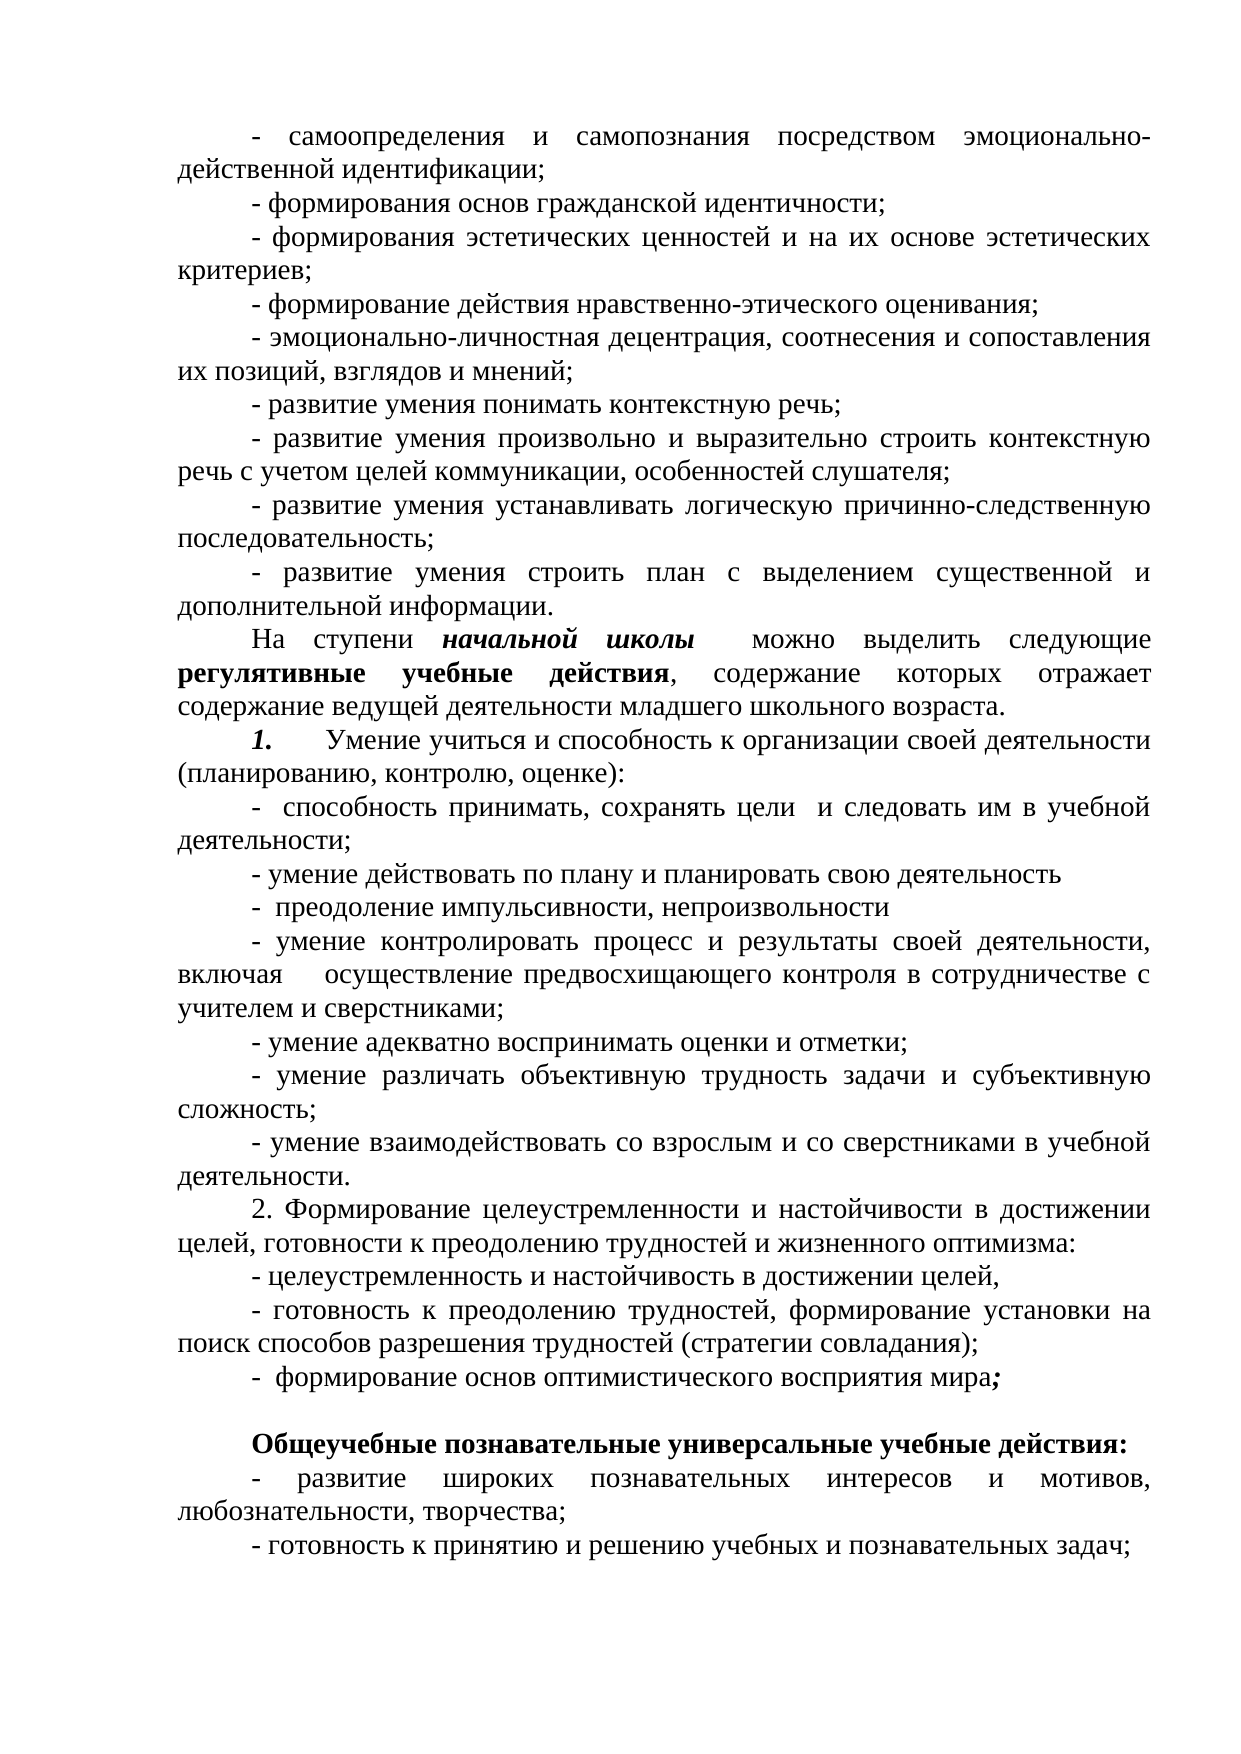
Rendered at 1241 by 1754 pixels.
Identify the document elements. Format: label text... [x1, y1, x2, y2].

text - способность принимать, сохранять цели и следовать им в учебной деятельности; [177, 789, 1152, 856]
text - формирование основ оптимистического восприятия мира; [177, 1359, 1152, 1393]
text - умение различать объективную трудность задачи и субъективную сложность; [177, 1057, 1152, 1124]
text - развитие умения произвольно и выразительно строить контекстную речь с учетом целей коммуникации, особенностей слушателя; [177, 420, 1152, 487]
text - формирование действия нравственно-этического оценивания; [177, 286, 1152, 319]
text - готовность к принятию и решению учебных и познавательных задач; [177, 1527, 1152, 1560]
text - готовность к преодолению трудностей, формирование установки на поиск способов разрешения трудностей (стратегии совладания); [177, 1292, 1152, 1359]
text - развитие умения понимать контекстную речь; [177, 386, 1152, 420]
text На ступени начальной школы можно выделить следующие регулятивные учебные действия, содержание которых отражает содержание ведущей деятельности младшего школьного возраста. [177, 621, 1152, 722]
text - целеустремленность и настойчивость в достижении целей, [177, 1258, 1152, 1292]
text - умение действовать по плану и планировать свою деятельность [177, 856, 1152, 889]
text 2. Формирование целеустремленности и настойчивости в достижении целей, готовности к преодолению трудностей и жизненного оптимизма: [177, 1191, 1152, 1258]
text - преодоление импульсивности, непроизвольности [177, 889, 1152, 923]
text Общеучебные познавательные универсальные учебные действия: [177, 1426, 1152, 1460]
text - самоопределения и самопознания посредством эмоционально-действенной идентификации; [177, 118, 1152, 185]
text - развитие умения строить план с выделением существенной и дополнительной информации. [177, 554, 1152, 621]
text - умение контролировать процесс и результаты своей деятельности, включая осуществление предвосхищающего контроля в сотрудничестве с учителем и сверстниками; [177, 923, 1152, 1024]
text - формирования эстетических ценностей и на их основе эстетических критериев; [177, 219, 1152, 286]
text - развитие умения устанавливать логическую причинно-следственную последовательность; [177, 487, 1152, 554]
list Умение учиться и способность к организации своей деятельности (планированию, контролю, оценке): [177, 722, 1152, 789]
text - умение взаимодействовать со взрослым и со сверстниками в учебной деятельности. [177, 1124, 1152, 1191]
text - развитие широких познавательных интересов и мотивов, любознательности, творчества; [177, 1460, 1152, 1527]
text - эмоционально-личностная децентрация, соотнесения и сопоставления их позиций, взглядов и мнений; [177, 319, 1152, 386]
text - умение адекватно воспринимать оценки и отметки; [177, 1024, 1152, 1057]
text - формирования основ гражданской идентичности; [177, 185, 1152, 219]
